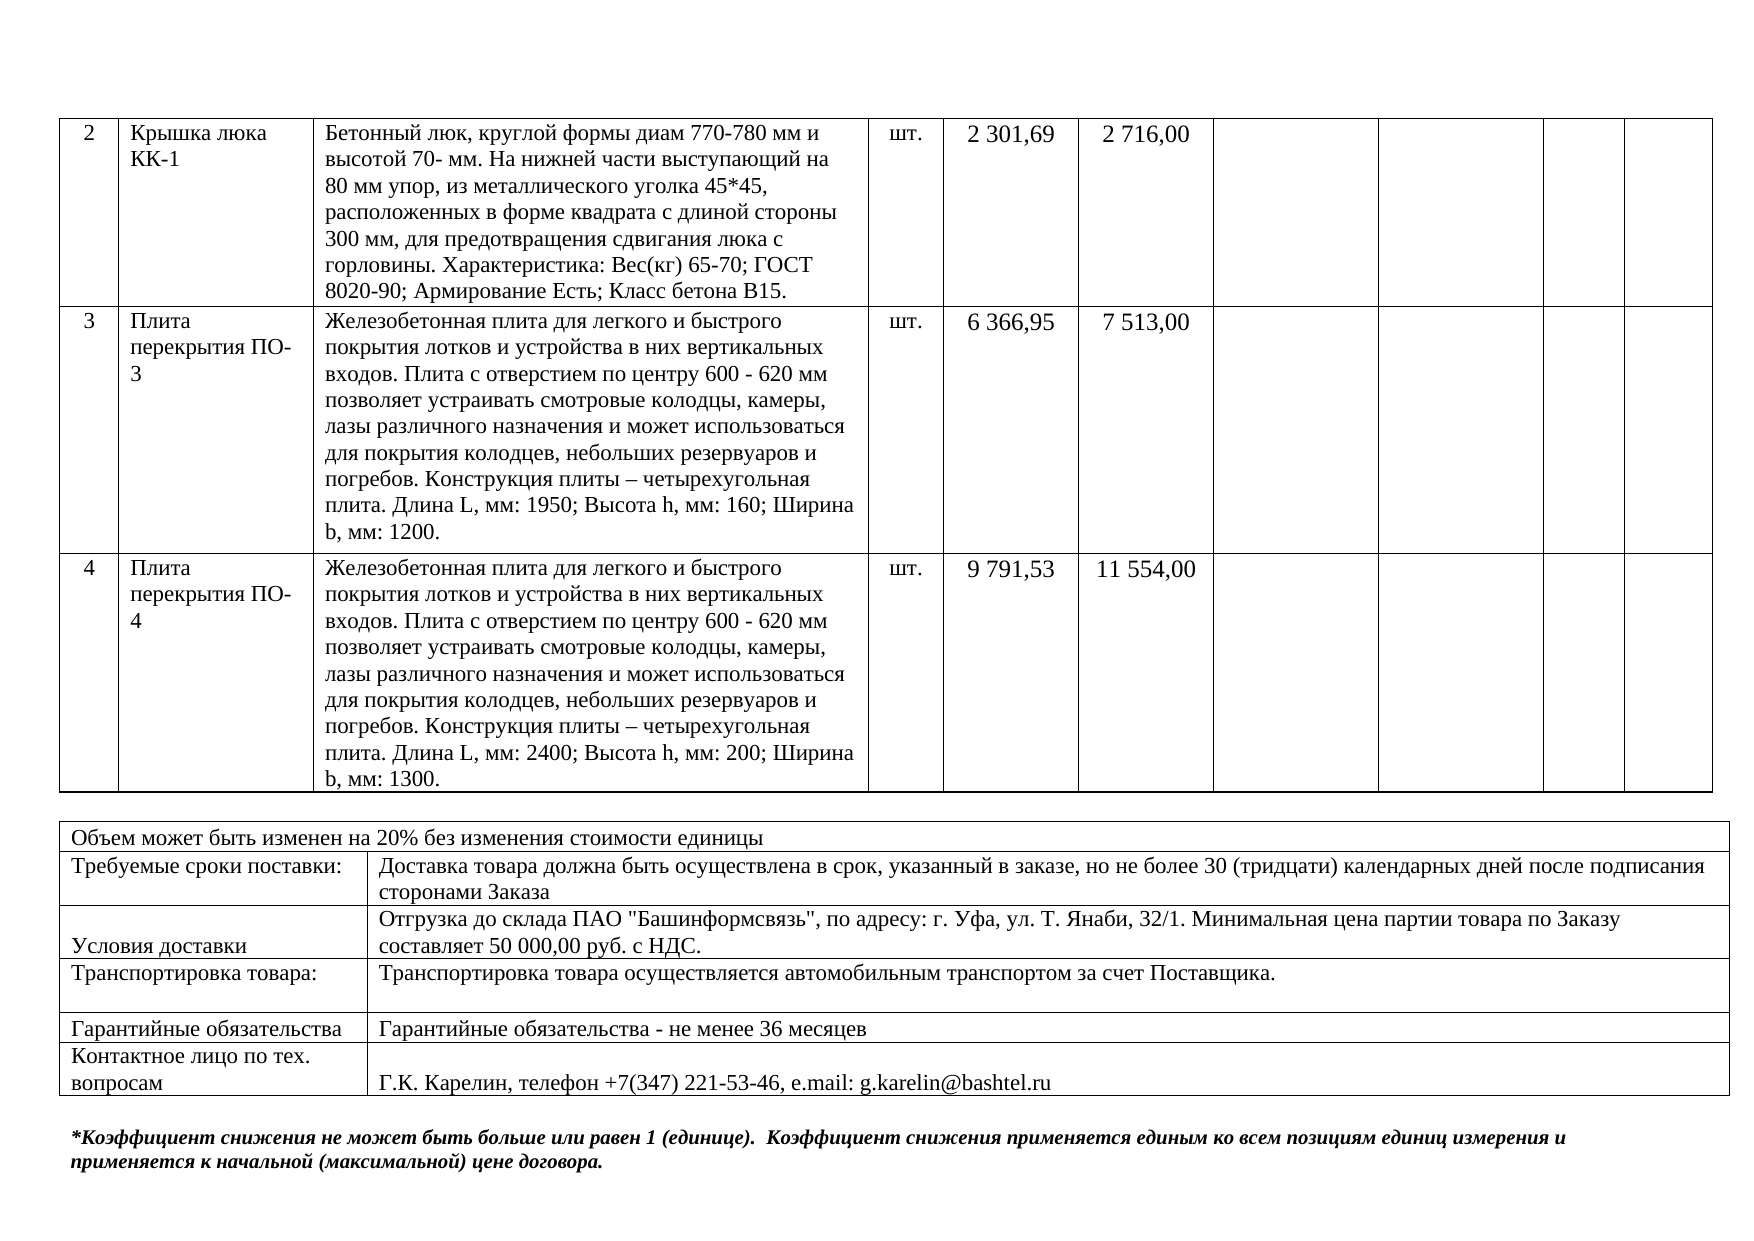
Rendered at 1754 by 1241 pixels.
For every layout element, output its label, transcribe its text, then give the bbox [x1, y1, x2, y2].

table_cell Контактное лицо по тех. вопросам [60, 1043, 367, 1095]
table_cell [1625, 554, 1712, 791]
table_cell [1214, 307, 1378, 553]
table_cell Отгрузка до склада ПАО "Башинформсвязь", по адресу: г. Уфа, ул. Т. Янаби, 32/1. Минимальная цена партии товара по Заказу составляет 50 000,00 руб. с НДС. [368, 906, 1729, 958]
table_cell [1625, 119, 1712, 306]
table_cell Условия доставки [60, 906, 367, 958]
table_cell [1625, 307, 1712, 553]
table_cell Плита перекрытия ПО-4 [119, 554, 313, 791]
table_cell [1214, 119, 1378, 306]
table_cell шт. [869, 554, 943, 791]
table_cell Крышка люка КК-1 [119, 119, 313, 306]
table_cell [1544, 307, 1624, 553]
table_cell 4 [60, 554, 118, 791]
table_cell 9 791,53 [944, 554, 1078, 791]
table_cell шт. [869, 307, 943, 553]
table_cell Гарантийные обязательства [60, 1013, 367, 1042]
table_cell Железобетонная плита для легкого и быстрого покрытия лотков и устройства в них вертикальных входов. Плита с отверстием по центру 600 - 620 мм позволяет устраивать смотровые колодцы, камеры, лазы различного назначения и может использоваться для покрытия колодцев, небольших резервуаров и погребов. Конструкция плиты – четырехугольная плита. Длина L, мм: 2400; Высота h, мм: 200; Ширина b, мм: 1300. [314, 554, 868, 791]
table_cell Железобетонная плита для легкого и быстрого покрытия лотков и устройства в них вертикальных входов. Плита с отверстием по центру 600 - 620 мм позволяет устраивать смотровые колодцы, камеры, лазы различного назначения и может использоваться для покрытия колодцев, небольших резервуаров и погребов. Конструкция плиты – четырехугольная плита. Длина L, мм: 1950; Высота h, мм: 160; Ширина b, мм: 1200. [314, 307, 868, 553]
table_cell 2 301,69 [944, 119, 1078, 306]
table_cell Требуемые сроки поставки: [60, 852, 367, 904]
table_cell 3 [60, 307, 118, 553]
table_cell 11 554,00 [1079, 554, 1213, 791]
table_cell 7 513,00 [1079, 307, 1213, 553]
table_cell 2 716,00 [1079, 119, 1213, 306]
table_cell Доставка товара должна быть осуществлена в срок, указанный в заказе, но не более 30 (тридцати) календарных дней после подписания сторонами Заказа [368, 852, 1729, 904]
table_header Объем может быть изменен на 20% без изменения стоимости единицы [60, 822, 1729, 851]
table_cell Транспортировка товара осуществляется автомобильным транспортом за счет Поставщика. [368, 959, 1729, 1012]
table_header *Коэффициент снижения не может быть больше или равен 1 (единице). Коэффициент снижения применяется единым ко всем позициям единиц измерения и применяется к начальной (максимальной) цене договора. [59, 1125, 1678, 1173]
table_cell [1214, 554, 1378, 791]
table_cell Плита перекрытия ПО-3 [119, 307, 313, 553]
table_cell Г.К. Карелин, телефон +7(347) 221-53-46, e.mail: g.karelin@bashtel.ru [368, 1043, 1729, 1095]
table_cell Транспортировка товара: [60, 959, 367, 1012]
table_cell [1379, 554, 1543, 791]
table_cell Гарантийные обязательства - не менее 36 месяцев [368, 1013, 1729, 1042]
table_cell [1379, 307, 1543, 553]
table_cell шт. [869, 119, 943, 306]
table_cell Бетонный люк, круглой формы диам 770-780 мм и высотой 70- мм. На нижней части выступающий на 80 мм упор, из металлического уголка 45*45, расположенных в форме квадрата с длиной стороны 300 мм, для предотвращения сдвигания люка с горловины. Характеристика: Вес(кг) 65-70; ГОСТ 8020-90; Армирование Есть; Класс бетона В15. [314, 119, 868, 306]
table_cell [1544, 554, 1624, 791]
table_cell 6 366,95 [944, 307, 1078, 553]
table_cell 2 [60, 119, 118, 306]
table_cell [1544, 119, 1624, 306]
table_cell [1379, 119, 1543, 306]
